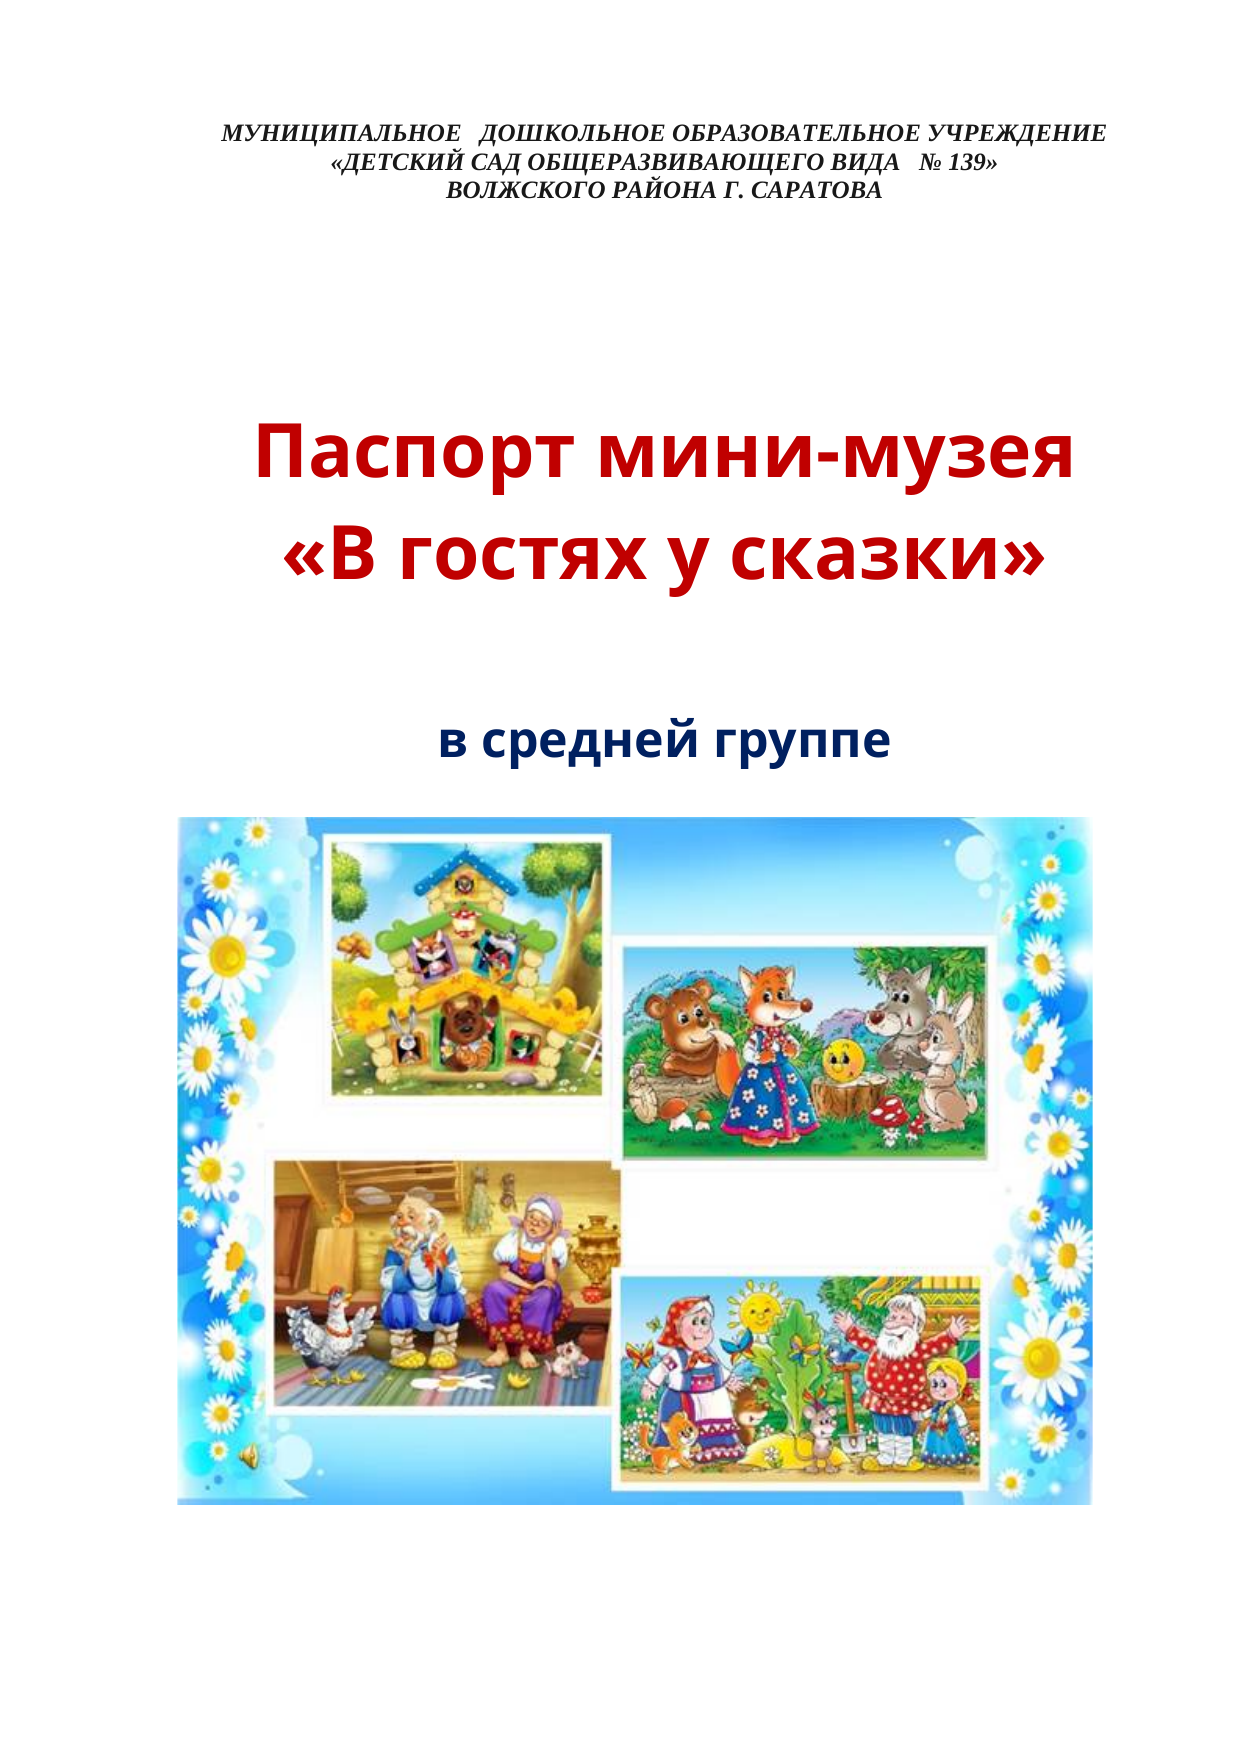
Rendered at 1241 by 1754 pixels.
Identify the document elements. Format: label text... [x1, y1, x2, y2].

text МУНИЦИПАЛЬНОЕ ДОШКОЛЬНОЕ ОБРАЗОВАТЕЛЬНОЕ УЧРЕЖДЕНИЕ [177, 118, 1152, 147]
text ВОЛЖСКОГО РАЙОНА Г. САРАТОВА [177, 176, 1152, 204]
text «В гостях у сказки» [177, 499, 1152, 602]
text в средней группе [177, 704, 1152, 772]
text «ДЕТСКИЙ САД ОБЩЕРАЗВИВАЮЩЕГО ВИДА № 139» [177, 147, 1152, 176]
picture [177, 817, 1093, 1505]
text Паспорт мини-музея [177, 397, 1152, 499]
